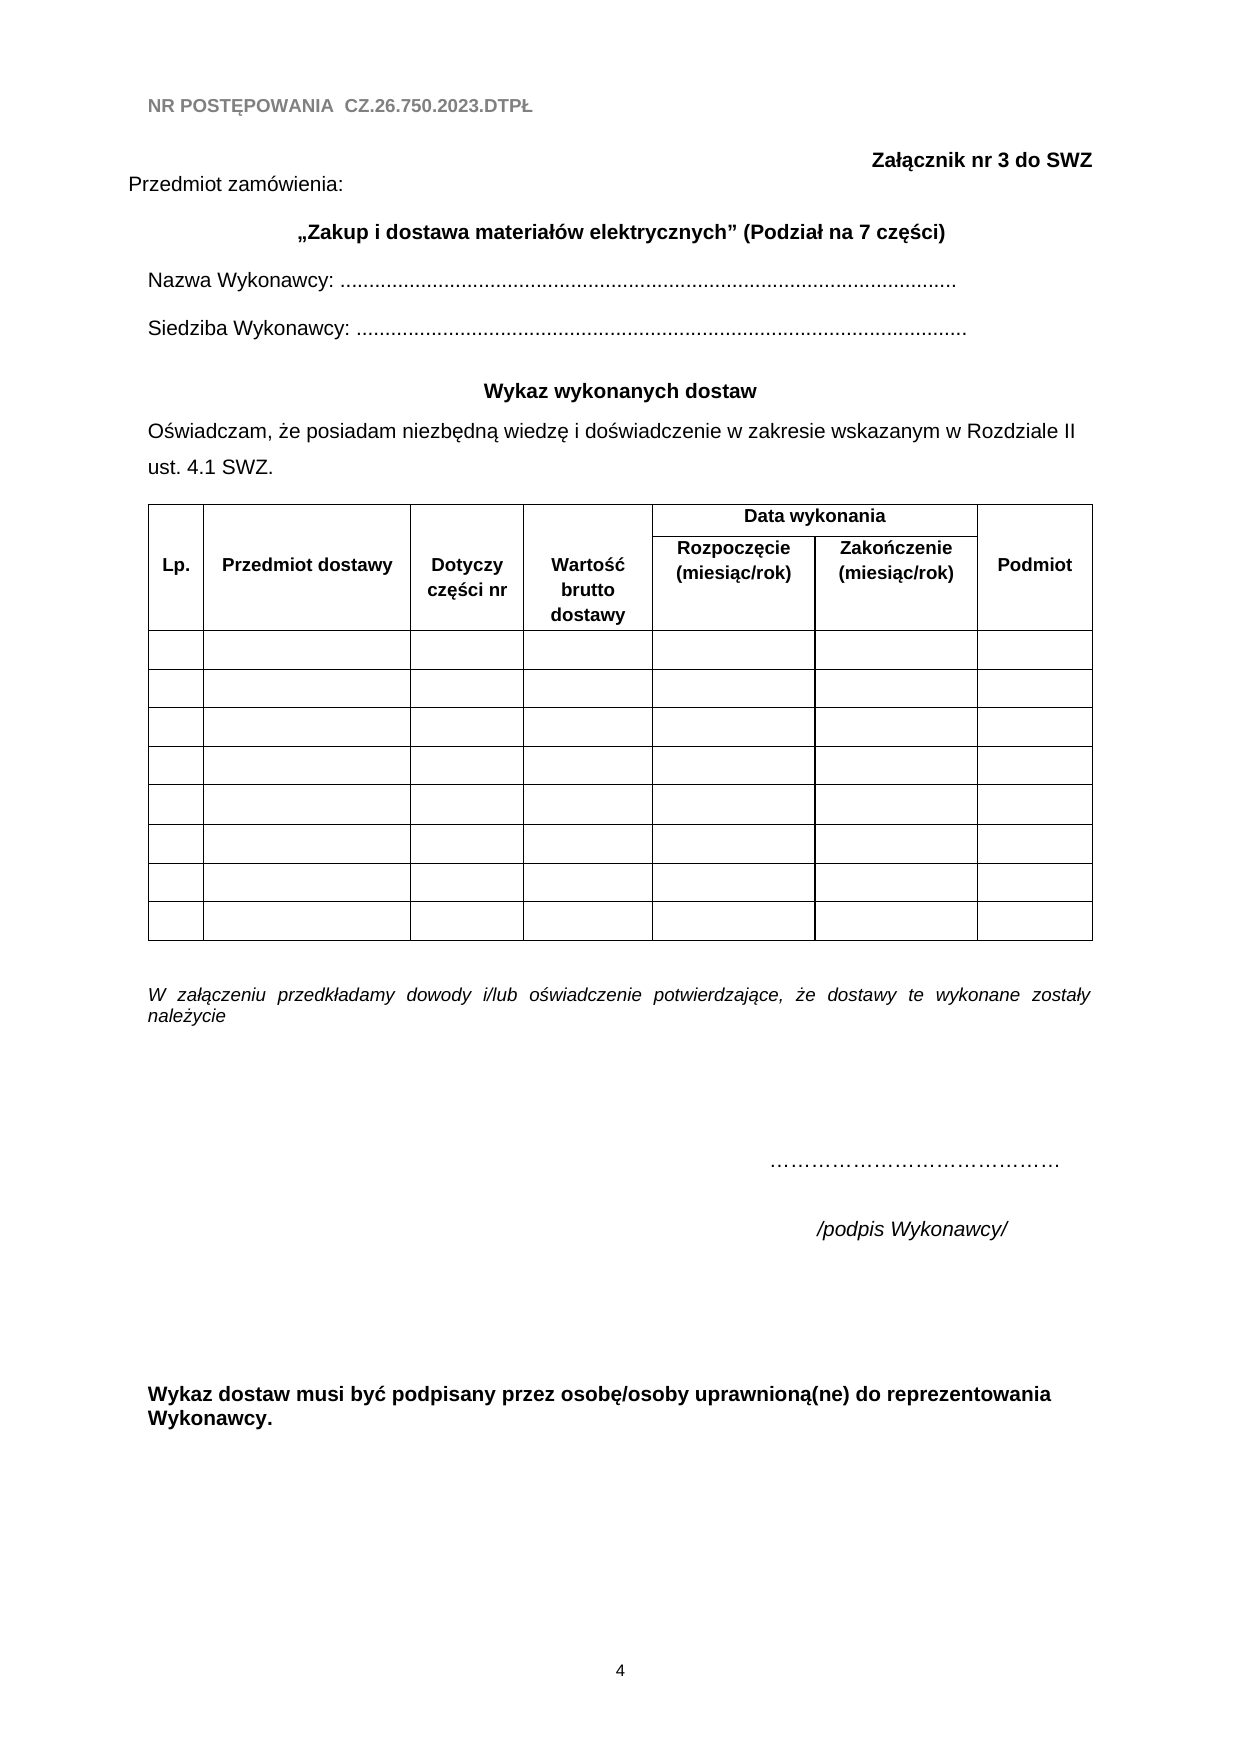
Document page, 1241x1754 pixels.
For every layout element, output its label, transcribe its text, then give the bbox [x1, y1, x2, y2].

table_cell [978, 670, 1092, 707]
text Wykaz wykonanych dostaw [148, 379, 1093, 403]
table_cell [204, 670, 410, 707]
text Oświadczam, że posiadam niezbędną wiedzę i doświadczenie w zakresie wskazanym w Rozdziale II ust. 4.1 SWZ. [148, 419, 1093, 479]
table_cell [524, 631, 652, 669]
text W załączeniu przedkładamy dowody i/lub oświadczenie potwierdzające, że dostawy te wykonane zostały należycie [148, 983, 1093, 1026]
table_cell [149, 670, 203, 707]
table_cell [653, 864, 814, 901]
table_cell [149, 825, 203, 863]
table_header Lp. [149, 505, 203, 630]
table_cell [411, 785, 523, 824]
table_cell [149, 708, 203, 746]
table_cell Zakończenie (miesiąc/rok) [816, 537, 977, 630]
text Siedziba Wykonawcy: .......................................................................................................... [148, 315, 1093, 339]
table_cell [816, 708, 977, 746]
table_cell [978, 708, 1092, 746]
table_cell [204, 631, 410, 669]
table_header Przedmiot dostawy [204, 505, 410, 630]
table_cell [411, 864, 523, 901]
table_header Dotyczy części nr [411, 505, 523, 630]
table_cell [978, 902, 1092, 939]
table_cell [978, 785, 1092, 824]
table_cell [524, 747, 652, 784]
text Załącznik nr 3 do SWZ [148, 148, 1093, 172]
table_cell [816, 631, 977, 669]
table_header Data wykonania [653, 505, 977, 536]
table_cell [204, 708, 410, 746]
table_cell [411, 747, 523, 784]
table_cell [204, 747, 410, 784]
text Nazwa Wykonawcy: ........................................................................................................... [148, 267, 1093, 291]
table_cell [524, 670, 652, 707]
table_cell [816, 825, 977, 863]
table_cell [653, 902, 814, 939]
table_cell [524, 825, 652, 863]
table_cell [653, 670, 814, 707]
table_cell [978, 864, 1092, 901]
table_header „Zakup i dostawa materiałów elektrycznych” (Podział na 7 części) [84, 196, 1158, 267]
table_cell [411, 708, 523, 746]
text …………………………………… [710, 1148, 1093, 1172]
table_cell [978, 631, 1092, 669]
table_cell Rozpoczęcie (miesiąc/rok) [653, 537, 814, 630]
table_cell [816, 864, 977, 901]
table_cell [204, 825, 410, 863]
table_cell [411, 631, 523, 669]
table_cell [524, 864, 652, 901]
table_cell [149, 785, 203, 824]
table_header Podmiot [978, 505, 1092, 630]
table_cell [653, 747, 814, 784]
table_cell [149, 747, 203, 784]
table_cell [524, 708, 652, 746]
table_cell [411, 670, 523, 707]
table_cell [816, 670, 977, 707]
table_cell [149, 631, 203, 669]
table_cell [204, 864, 410, 901]
table_cell [653, 825, 814, 863]
text Wykaz dostaw musi być podpisany przez osobę/osoby uprawnioną(ne) do reprezentowania Wykonawcy. [148, 1382, 1093, 1430]
table_cell [204, 785, 410, 824]
table_cell [411, 902, 523, 939]
table_cell [653, 708, 814, 746]
table_header Wartość brutto dostawy [524, 505, 652, 630]
table_cell [978, 747, 1092, 784]
table_cell [524, 902, 652, 939]
table_cell [816, 785, 977, 824]
table_cell [816, 902, 977, 939]
table_cell [524, 785, 652, 824]
table_cell [204, 902, 410, 939]
table_cell [149, 864, 203, 901]
table_cell [816, 747, 977, 784]
table_cell [653, 631, 814, 669]
table_cell [149, 902, 203, 939]
text /podpis Wykonawcy/ [148, 1185, 1093, 1241]
text Przedmiot zamówienia: [59, 172, 1093, 196]
table_cell [411, 825, 523, 863]
table_cell [978, 825, 1092, 863]
table_cell [653, 785, 814, 824]
